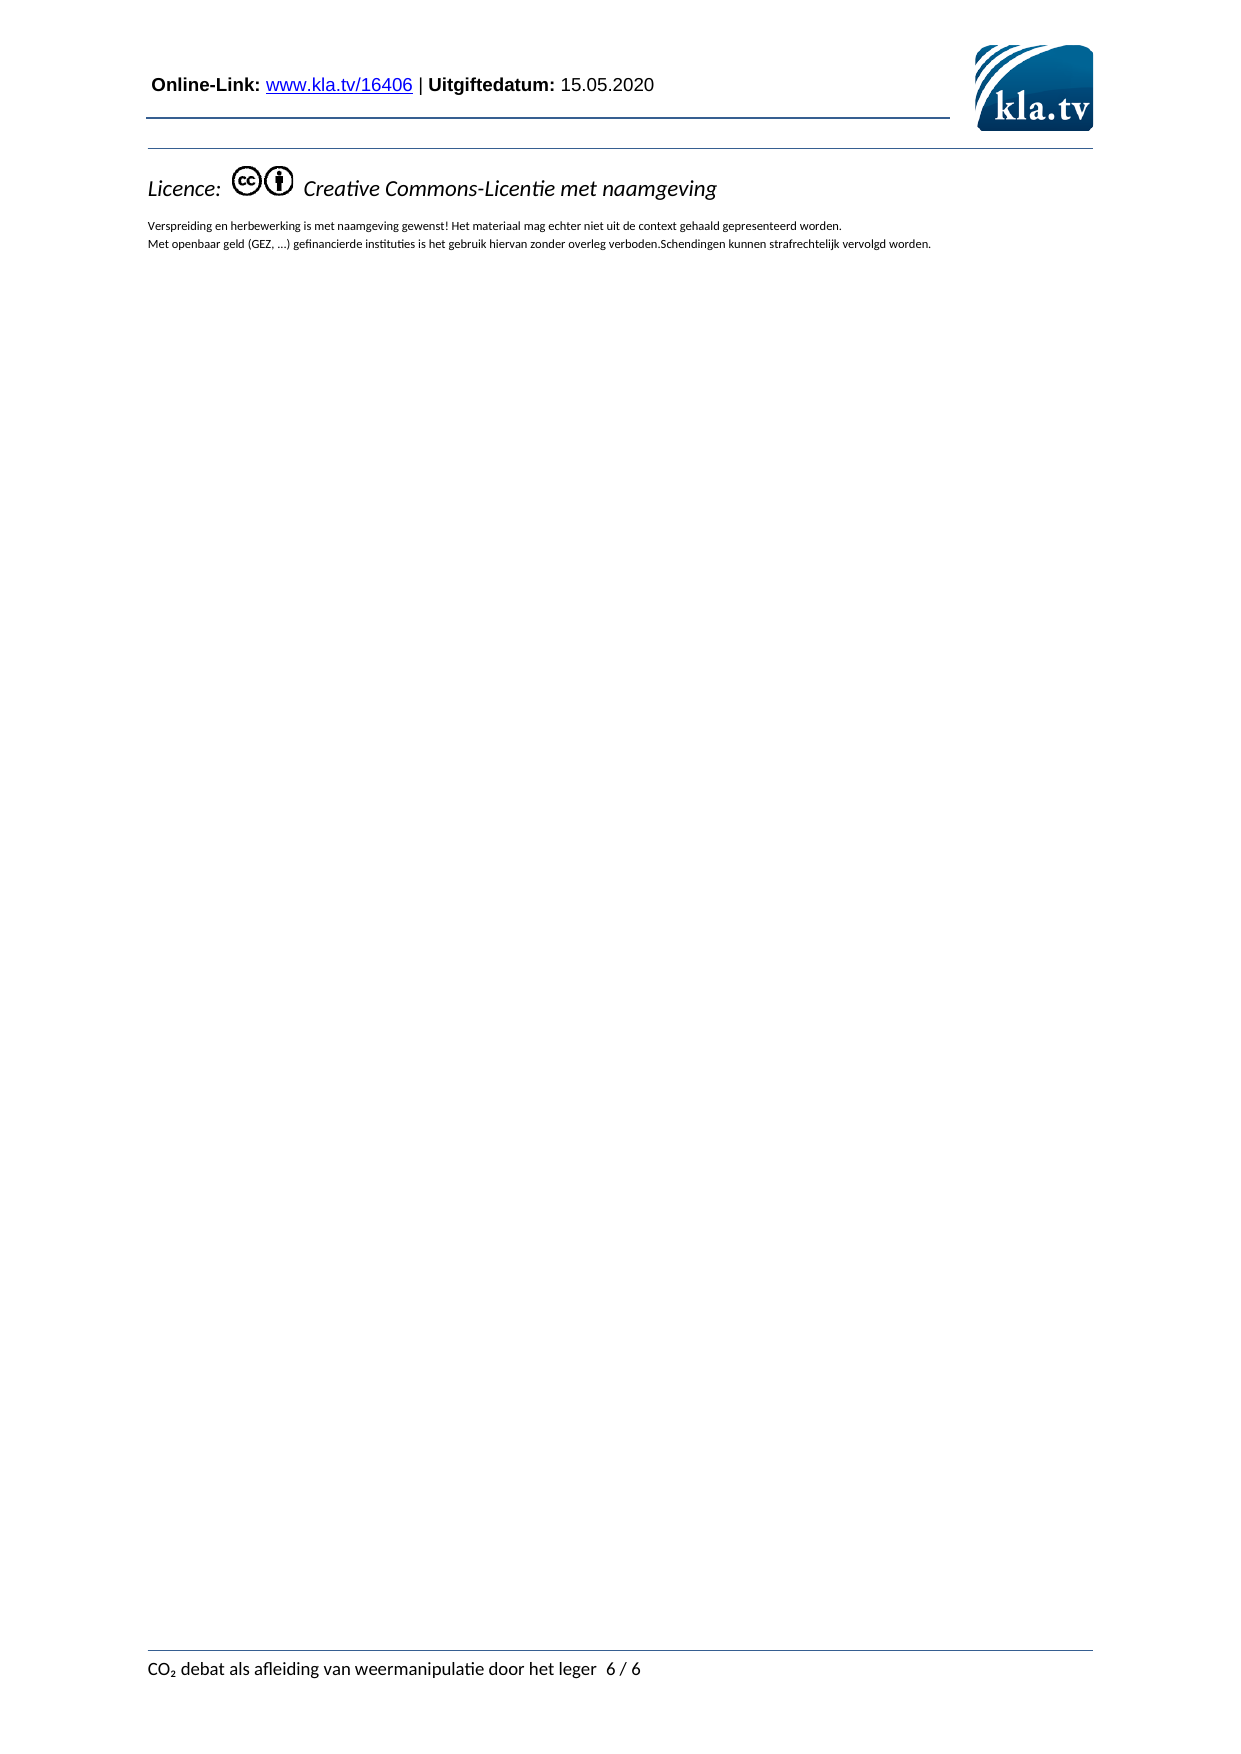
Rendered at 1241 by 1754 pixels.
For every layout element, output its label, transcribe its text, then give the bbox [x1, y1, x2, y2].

text Verspreiding en herbewerking is met naamgeving gewenst! Het materiaal mag echter niet uit de context gehaald gepresenteerd worden. Met openbaar geld (GEZ, ...) gefinancierde instituties is het gebruik hiervan zonder overleg verboden.Schendingen kunnen strafrechtelijk vervolgd worden. [148, 218, 1093, 251]
text Licence: Creative Commons-Licentie met naamgeving [148, 149, 1093, 202]
